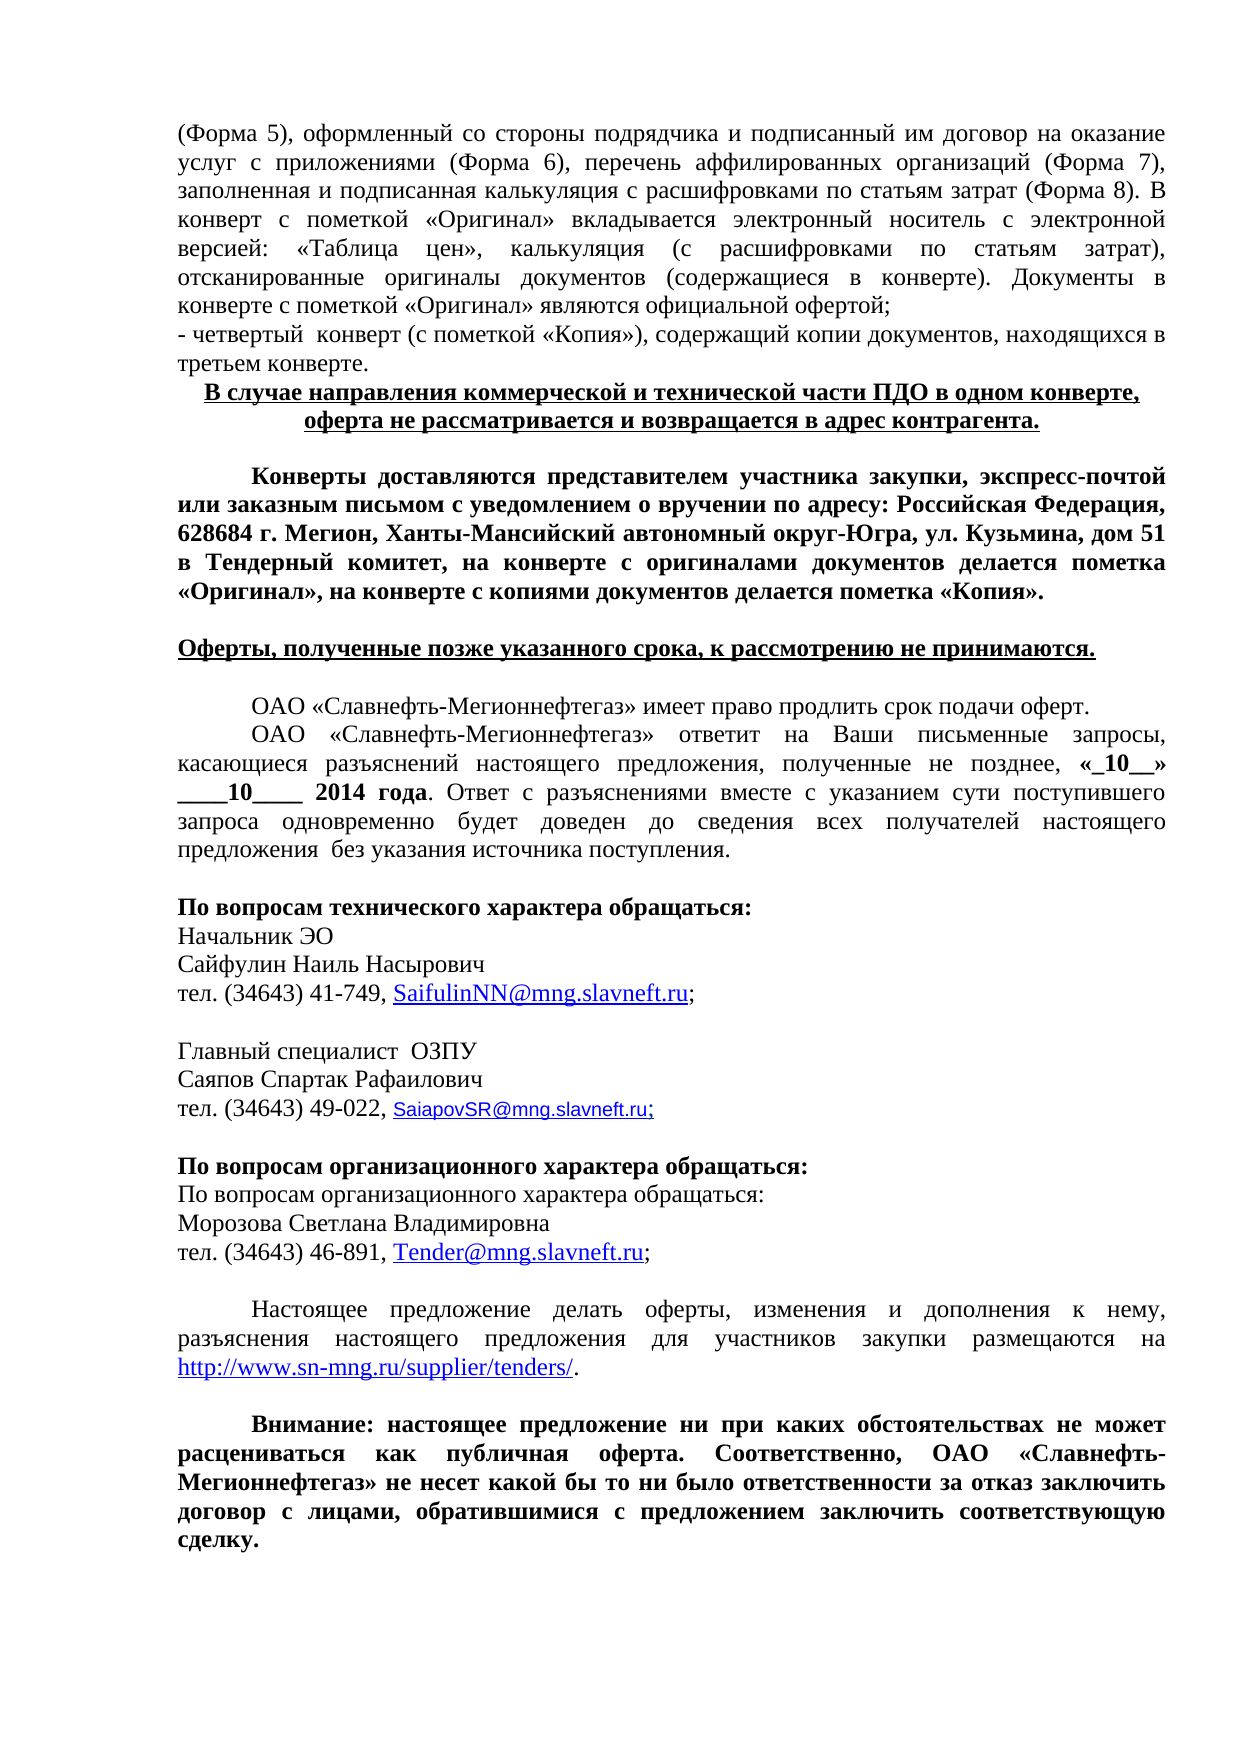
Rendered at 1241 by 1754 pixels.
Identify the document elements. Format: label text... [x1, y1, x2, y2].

text Конверты доставляются представителем участника закупки, экспресс-почтой или заказным письмом с уведомлением о вручении по адресу: Российская Федерация, 628684 г. Мегион, Ханты-Мансийский автономный округ-Югра, ул. Кузьмина, дом 51 в Тендерный комитет, на конверте с оригиналами документов делается пометка «Оригинал», на конверте с копиями документов делается пометка «Копия». [177, 461, 1167, 604]
text тел. (34643) 41-749, SaifulinNN@mng.slavneft.ru; [177, 978, 1167, 1007]
text тел. (34643) 46-891, Tender@mng.slavneft.ru; [177, 1237, 1167, 1266]
text Начальник ЭО [177, 921, 1167, 949]
text Оферты, полученные позже указанного срока, к рассмотрению не принимаются. [177, 633, 1167, 662]
text По вопросам организационного характера обращаться: [177, 1151, 1167, 1179]
text Саяпов Спартак Рафаилович [177, 1064, 1167, 1093]
text Сайфулин Наиль Насырович [177, 949, 1167, 978]
text ОАО «Славнефть-Мегионнефтегаз» имеет право продлить срок подачи оферт. [177, 691, 1167, 719]
text - четвертый конверт (с пометкой «Копия»), содержащий копии документов, находящихся в третьем конверте. [177, 319, 1167, 377]
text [177, 118, 1167, 319]
text По вопросам технического характера обращаться: [177, 892, 1167, 921]
text Морозова Светлана Владимировна [177, 1208, 1167, 1237]
text Главный специалист ОЗПУ [177, 1036, 1167, 1064]
text По вопросам организационного характера обращаться: [177, 1179, 1167, 1208]
text ОАО «Славнефть-Мегионнефтегаз» ответит на Ваши письменные запросы, касающиеся разъяснений настоящего предложения, полученные не позднее, «_10__» ____10____ 2014 года. Ответ с разъяснениями вместе с указанием сути поступившего запроса одновременно будет доведен до сведения всех получателей настоящего предложения без указания источника поступления. [177, 719, 1167, 863]
text Настоящее предложение делать оферты, изменения и дополнения к нему, разъяснения настоящего предложения для участников закупки размещаются на http://www.sn-mng.ru/supplier/tenders/. [177, 1294, 1167, 1381]
text В случае направления коммерческой и технической части ПДО в одном конверте, оферта не рассматривается и возвращается в адрес контрагента. [177, 377, 1167, 434]
text тел. (34643) 49-022, SaiapovSR@mng.slavneft.ru; [177, 1093, 1167, 1122]
text Внимание: настоящее предложение ни при каких обстоятельствах не может расцениваться как публичная оферта. Соответственно, ОАО «Славнефть-Мегионнефтегаз» не несет какой бы то ни было ответственности за отказ заключить договор с лицами, обратившимися с предложением заключить соответствующую сделку. [177, 1409, 1167, 1553]
